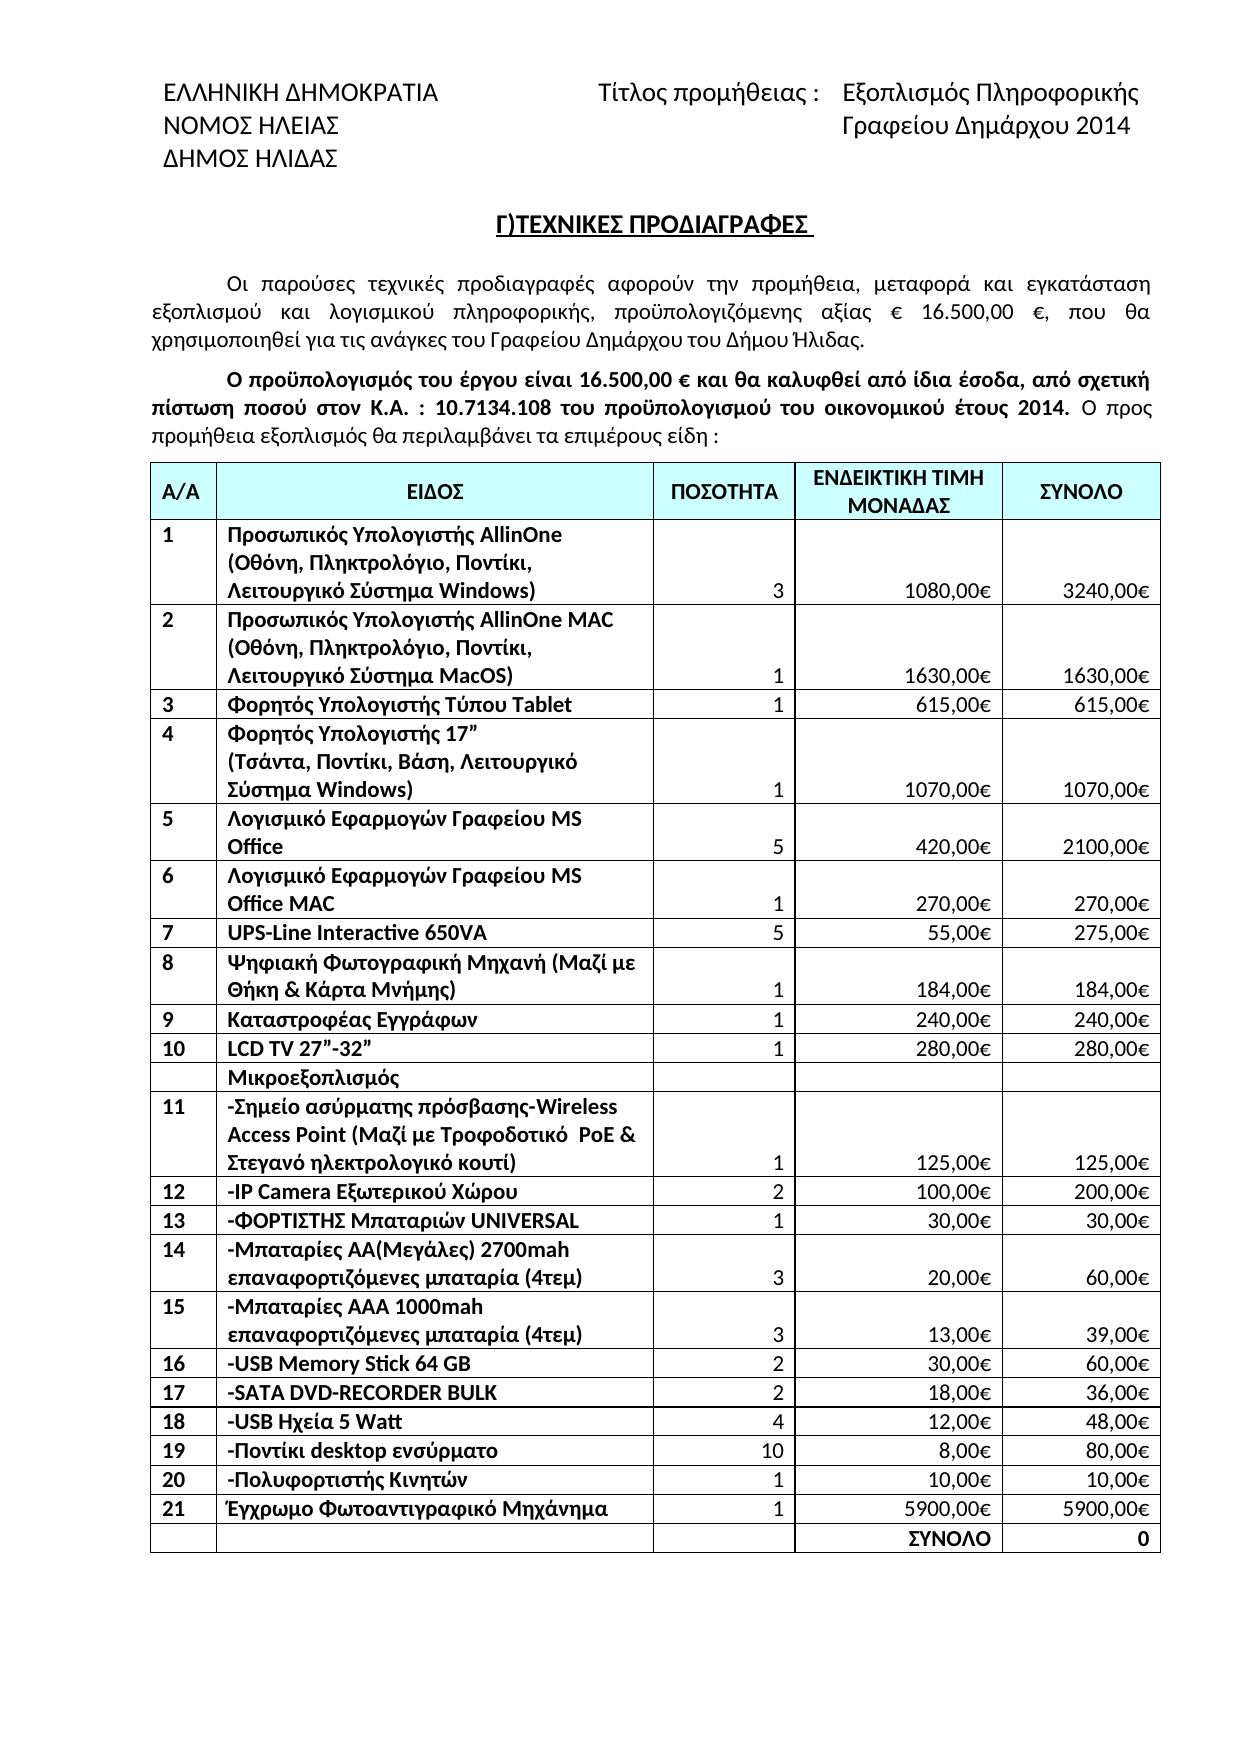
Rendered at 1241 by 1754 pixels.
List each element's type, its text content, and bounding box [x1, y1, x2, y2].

text Οι παρούσες τεχνικές προδιαγραφές αφορούν την προμήθεια, μεταφορά και εγκατάσταση εξοπλισμού και λογισμικού πληροφορικής, προϋπολογιζόμενης αξίας € 16.500,00 €, που θα χρησιμοποιηθεί για τις ανάγκες του Γραφείου Δημάρχου του Δήμου Ήλιδας. [152, 269, 1152, 353]
table_cell 2 [654, 1349, 794, 1377]
table_cell 100,00€ [796, 1177, 1002, 1205]
table_cell -USB Memory Stick 64 GB [217, 1349, 653, 1377]
table_cell -ΦΟΡΤΙΣΤΗΣ Μπαταριών UNIVERSAL [217, 1206, 653, 1234]
table_cell Έγχρωμο Φωτοαντιγραφικό Μηχάνημα [217, 1495, 653, 1523]
table_cell 5 [654, 919, 794, 947]
table_cell 1 [654, 1034, 794, 1062]
table_cell ΣΥΝΟΛΟ [796, 1524, 1002, 1552]
table_cell 280,00€ [1003, 1034, 1160, 1062]
table_header Τίτλος προμήθειας : [521, 75, 831, 174]
table_cell Μικροεξοπλισμός [217, 1063, 653, 1091]
table_cell 12,00€ [796, 1408, 1002, 1435]
table_cell -SATA DVD-RECORDER BULK [217, 1378, 653, 1406]
table_cell 5900,00€ [1003, 1495, 1160, 1523]
table_cell 1630,00€ [796, 605, 1002, 689]
table_cell 200,00€ [1003, 1177, 1160, 1205]
table_cell 30,00€ [796, 1349, 1002, 1377]
table_cell 30,00€ [1003, 1206, 1160, 1234]
table_cell 4 [151, 719, 216, 803]
table_cell 420,00€ [796, 804, 1002, 860]
table_cell -Ποντίκι desktop ενσύρματο [217, 1436, 653, 1464]
table_cell 8,00€ [796, 1436, 1002, 1464]
table_header ΕΙΔΟΣ [217, 463, 653, 519]
table_cell 275,00€ [1003, 919, 1160, 947]
table_cell Ψηφιακή Φωτογραφική Μηχανή (Μαζί με Θήκη & Κάρτα Μνήμης) [217, 948, 653, 1004]
table_cell 12 [151, 1177, 216, 1205]
table_cell 60,00€ [1003, 1235, 1160, 1291]
table_cell 21 [151, 1495, 216, 1523]
table_cell 1070,00€ [1003, 719, 1160, 803]
table_cell 30,00€ [796, 1206, 1002, 1234]
table_cell [1003, 1063, 1160, 1091]
table_cell 39,00€ [1003, 1292, 1160, 1348]
table_header ΣΥΝΟΛΟ [1003, 463, 1160, 519]
table_cell 8 [151, 948, 216, 1004]
table_cell 16 [151, 1349, 216, 1377]
table_cell [217, 1524, 653, 1552]
table_cell 6 [151, 861, 216, 917]
table_cell Καταστροφέας Εγγράφων [217, 1005, 653, 1033]
table_cell 10,00€ [796, 1466, 1002, 1493]
table_header ΕΛΛΗΝΙΚΗ ΔΗΜΟΚΡΑΤΙΑ ΝΟΜΟΣ ΗΛΕΙΑΣ ΔΗΜΟΣ ΗΛΙΔΑΣ [152, 75, 521, 174]
table_cell [796, 1063, 1002, 1091]
table_header Α/Α [151, 463, 216, 519]
table_cell Φορητός Υπολογιστής Τύπου Tablet [217, 690, 653, 718]
table_cell Φορητός Υπολογιστής 17” (Τσάντα, Ποντίκι, Βάση, Λειτουργικό Σύστημα Windows) [217, 719, 653, 803]
table_cell 1 [654, 1005, 794, 1033]
table_cell 13 [151, 1206, 216, 1234]
table_cell 615,00€ [1003, 690, 1160, 718]
table_cell Λογισμικό Εφαρμογών Γραφείου MS Office MAC [217, 861, 653, 917]
table_cell 60,00€ [1003, 1349, 1160, 1377]
table_cell [654, 1524, 794, 1552]
table_cell -Πολυφορτιστής Κινητών [217, 1466, 653, 1493]
table_cell 13,00€ [796, 1292, 1002, 1348]
table_cell 1 [654, 948, 794, 1004]
table_cell 280,00€ [796, 1034, 1002, 1062]
table_cell Προσωπικός Υπολογιστής AllinOne (Οθόνη, Πληκτρολόγιο, Ποντίκι, Λειτουργικό Σύστημα Windows) [217, 520, 653, 604]
text Ο προϋπολογισμός του έργου είναι 16.500,00 € και θα καλυφθεί από ίδια έσοδα, από σχετική πίστωση ποσού στον Κ.Α. : 10.7134.108 του προϋπολογισμού του οικονομικού έτους 2014. Ο προς προμήθεια εξοπλισμός θα περιλαμβάνει τα επιμέρους είδη : [152, 365, 1152, 449]
table_cell [151, 1524, 216, 1552]
table_cell -IP Camera Εξωτερικού Χώρου [217, 1177, 653, 1205]
table_cell 1 [151, 520, 216, 604]
table_cell 18,00€ [796, 1378, 1002, 1406]
table_cell 3 [654, 520, 794, 604]
table_cell 15 [151, 1292, 216, 1348]
table_cell -USB Ηχεία 5 Watt [217, 1408, 653, 1435]
table_cell 19 [151, 1436, 216, 1464]
table_cell 9 [151, 1005, 216, 1033]
table_cell 240,00€ [796, 1005, 1002, 1033]
table_cell 14 [151, 1235, 216, 1291]
table_cell 1 [654, 690, 794, 718]
table_cell 1 [654, 605, 794, 689]
table_cell 48,00€ [1003, 1408, 1160, 1435]
table_cell 55,00€ [796, 919, 1002, 947]
table_cell -Μπαταρίες AAΑ 1000mah επαναφορτιζόμενες μπαταρία (4τεμ) [217, 1292, 653, 1348]
table_cell [654, 1063, 794, 1091]
table_cell 3 [654, 1235, 794, 1291]
table_cell 7 [151, 919, 216, 947]
table_cell 270,00€ [1003, 861, 1160, 917]
table_cell 1 [654, 1092, 794, 1176]
table_cell 1 [654, 1466, 794, 1493]
table_cell 1 [654, 1206, 794, 1234]
table_cell 3 [654, 1292, 794, 1348]
table_cell 20 [151, 1466, 216, 1493]
table_cell Λογισμικό Εφαρμογών Γραφείου MS Office [217, 804, 653, 860]
table_cell 125,00€ [796, 1092, 1002, 1176]
table_cell 11 [151, 1092, 216, 1176]
table_cell 5 [151, 804, 216, 860]
table_cell 3240,00€ [1003, 520, 1160, 604]
table_cell 1080,00€ [796, 520, 1002, 604]
table_cell 3 [151, 690, 216, 718]
table_cell 1630,00€ [1003, 605, 1160, 689]
table_cell 184,00€ [1003, 948, 1160, 1004]
table_cell 615,00€ [796, 690, 1002, 718]
table_cell 20,00€ [796, 1235, 1002, 1291]
table_cell 1070,00€ [796, 719, 1002, 803]
table_header ΕΝΔΕΙΚΤΙΚΗ ΤΙΜΗ ΜΟΝΑΔΑΣ [796, 463, 1002, 519]
table_cell 2 [654, 1177, 794, 1205]
table_cell 17 [151, 1378, 216, 1406]
table_cell 2 [654, 1378, 794, 1406]
table_header ΠΟΣΟΤΗΤΑ [654, 463, 794, 519]
table_cell 240,00€ [1003, 1005, 1160, 1033]
table_cell 270,00€ [796, 861, 1002, 917]
table_cell 10 [151, 1034, 216, 1062]
table_cell [151, 1063, 216, 1091]
table_cell -Μπαταρίες AA(Μεγάλες) 2700mah επαναφορτιζόμενες μπαταρία (4τεμ) [217, 1235, 653, 1291]
table_cell UPS-Line Interactive 650VA [217, 919, 653, 947]
table_cell 5 [654, 804, 794, 860]
table_cell 1 [654, 1495, 794, 1523]
text Γ)ΤΕΧΝΙΚΕΣ ΠΡΟΔΙΑΓΡΑΦΕΣ [152, 207, 1152, 240]
table_cell 18 [151, 1408, 216, 1435]
table_cell LCD TV 27”-32” [217, 1034, 653, 1062]
table_cell 10 [654, 1436, 794, 1464]
table_cell -Σημείο ασύρματης πρόσβασης-Wireless Access Point (Μαζί με Τροφοδοτικό PoE & Στεγανό ηλεκτρολογικό κουτί) [217, 1092, 653, 1176]
table_cell 184,00€ [796, 948, 1002, 1004]
table_cell 5900,00€ [796, 1495, 1002, 1523]
table_cell 4 [654, 1408, 794, 1435]
table_cell 1 [654, 861, 794, 917]
table_cell 80,00€ [1003, 1436, 1160, 1464]
table_header Εξοπλισμός Πληροφορικής Γραφείου Δημάρχου 2014 [831, 75, 1156, 174]
table_cell 2100,00€ [1003, 804, 1160, 860]
table_cell Προσωπικός Υπολογιστής AllinOne MAC (Οθόνη, Πληκτρολόγιο, Ποντίκι, Λειτουργικό Σύστημα MacOS) [217, 605, 653, 689]
table_cell 36,00€ [1003, 1378, 1160, 1406]
table_cell 2 [151, 605, 216, 689]
table_cell 16.492,00 € [1003, 1524, 1160, 1552]
table_cell 1 [654, 719, 794, 803]
table_cell 10,00€ [1003, 1466, 1160, 1493]
table_cell 125,00€ [1003, 1092, 1160, 1176]
